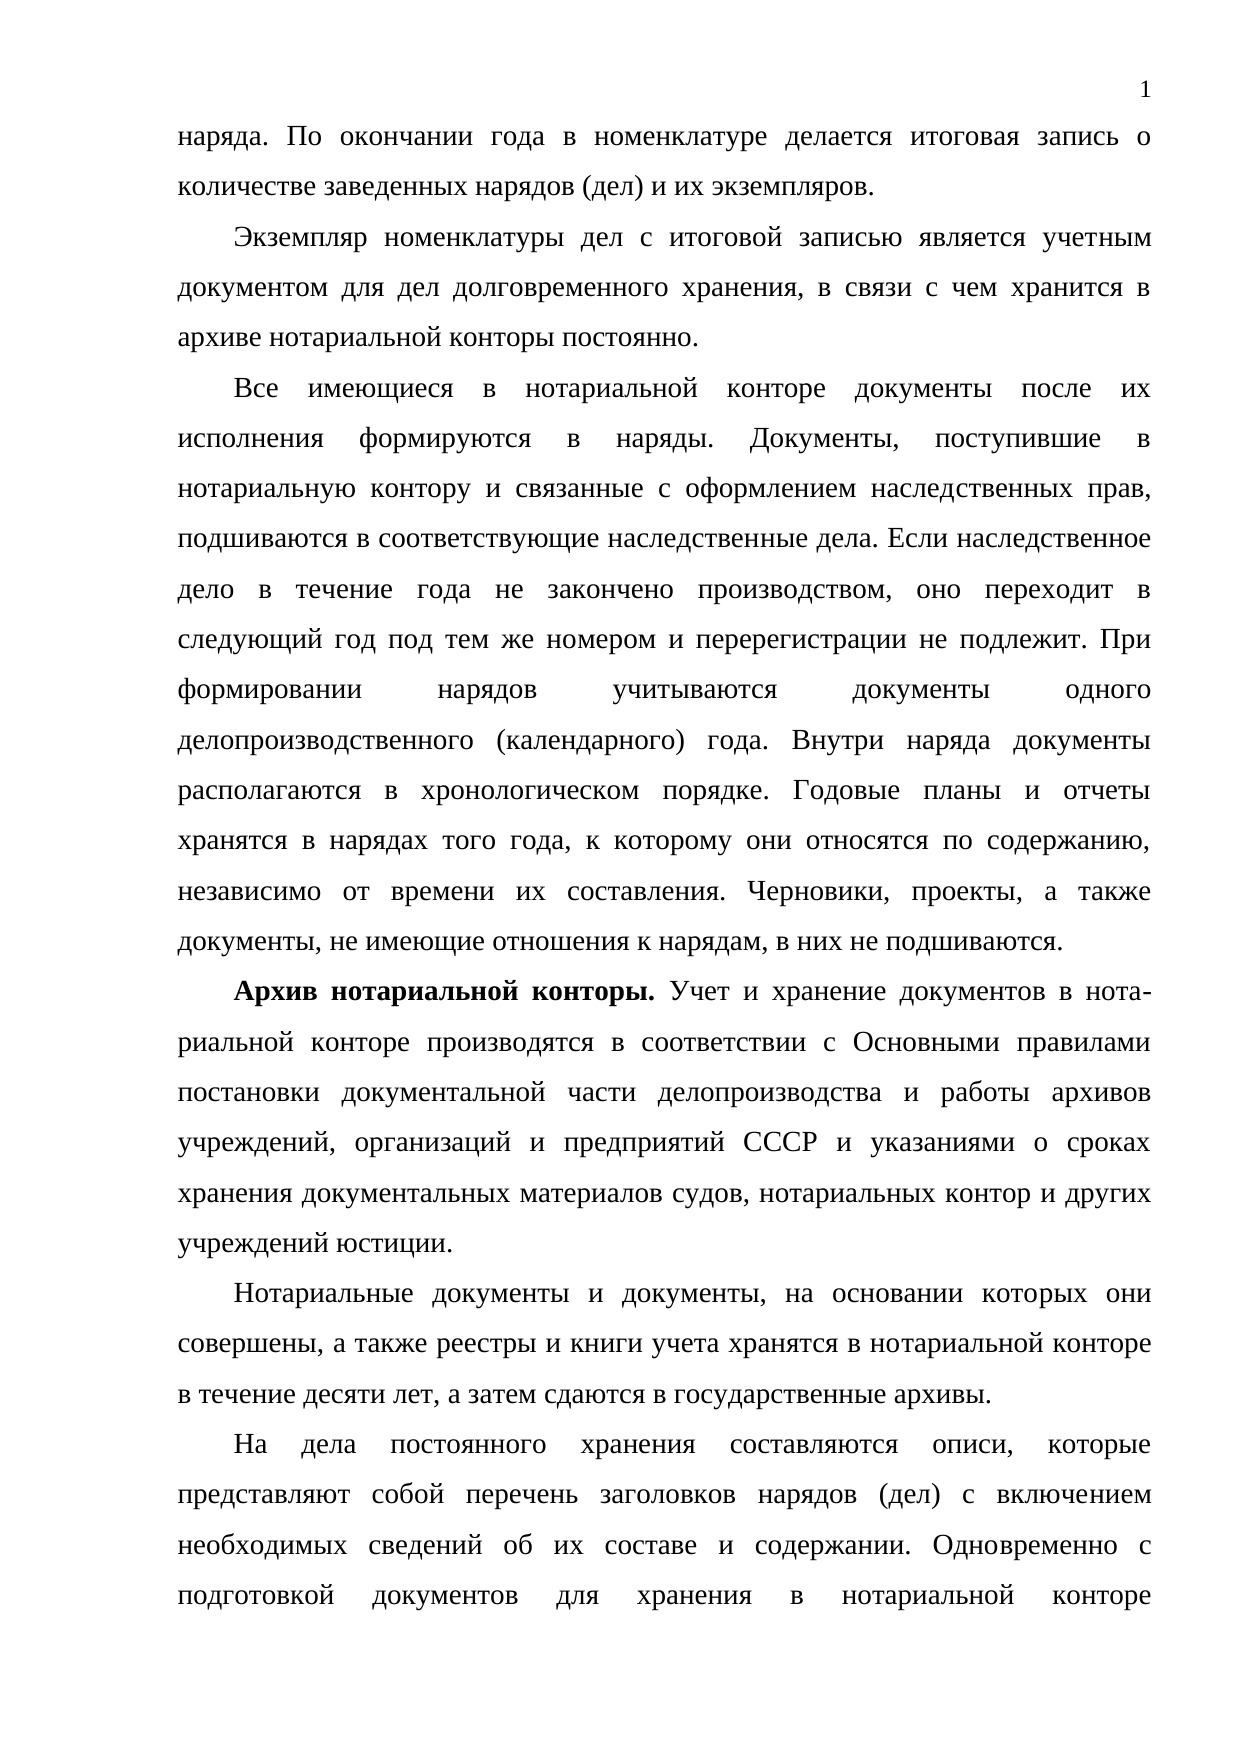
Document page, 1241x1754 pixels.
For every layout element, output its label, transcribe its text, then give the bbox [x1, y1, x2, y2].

text Нотариальные документы и документы, на основании которых они совершены, а также реестры и книги учета хранятся в нотариальной конторе в течение десяти лет, а затем сдаются в государственные архивы. [177, 1275, 1152, 1409]
text Экземпляр номенклатуры дел с итоговой записью является учетным документом для дел долговременного хранения, в связи с чем хранится в архиве нотариальной конторы постоянно. [177, 219, 1152, 353]
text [177, 1426, 1152, 1611]
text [177, 118, 1152, 202]
text Все имеющиеся в нотариальной конторе документы после их исполнения формируются в наряды. Документы, поступившие в нотариальную контору и связанные с оформлением наследственных прав, подшиваются в соответствующие наследственные дела. Если наследственное дело в течение года не закончено производством, оно переходит в следующий год под тем же номером и перерегистрации не подлежит. При формировании нарядов учитываются документы одного делопроизводственного (календарного) года. Внутри наряда документы располагаются в хронологическом порядке. Годовые планы и отчеты хранятся в нарядах того года, к которому они относятся по содержанию, независимо от времени их составления. Черновики, проекты, а также документы, не имеющие отношения к нарядам, в них не подшиваются. [177, 370, 1152, 957]
text Архив нотариальной конторы. Учет и хранение документов в нотариальной конторе производятся в соответствии с Основными правилами постановки документальной части делопроизводства и работы архивов учреждений, организаций и предприятий СССР и указаниями о сроках хранения документальных материалов судов, нотариальных контор и других учреждений юстиции. [177, 973, 1152, 1258]
